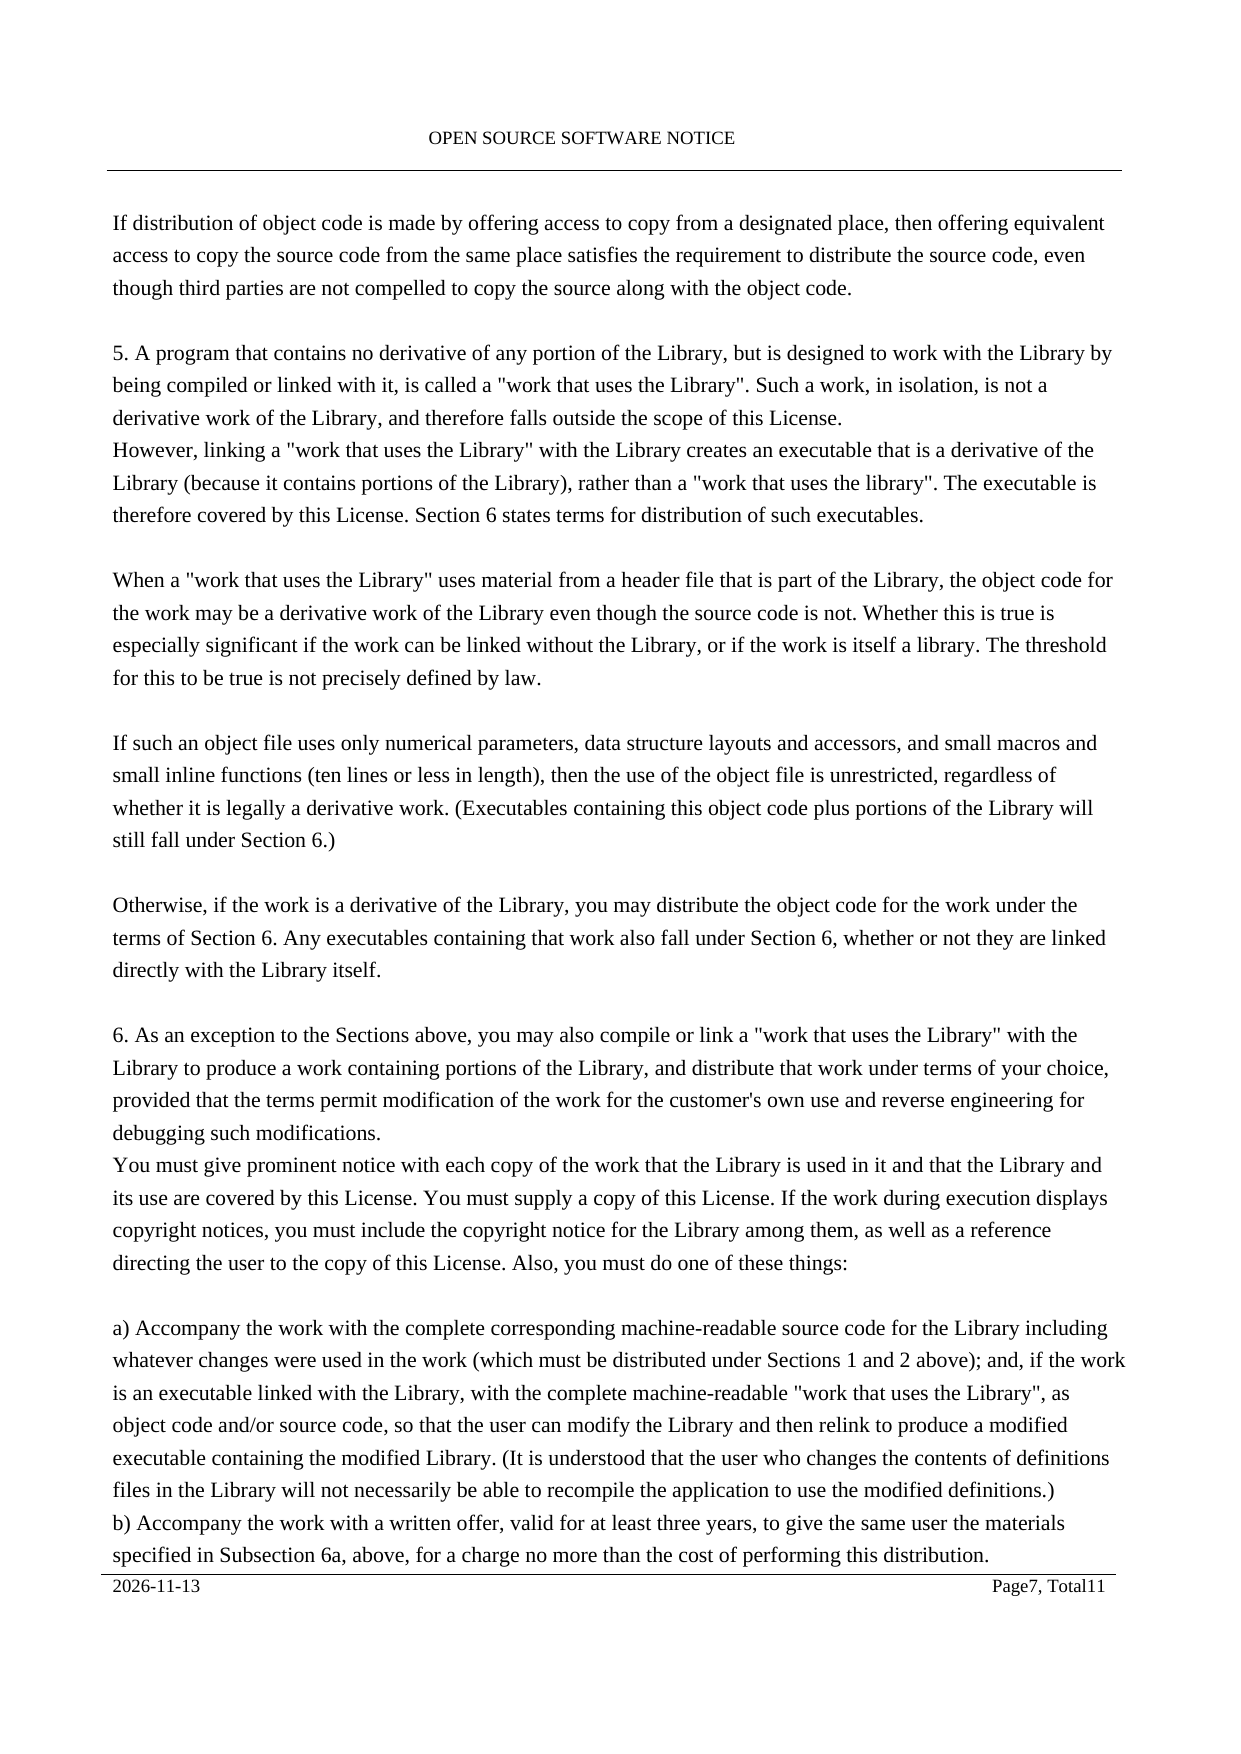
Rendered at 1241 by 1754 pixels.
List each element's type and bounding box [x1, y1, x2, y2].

text [112, 206, 1128, 1571]
